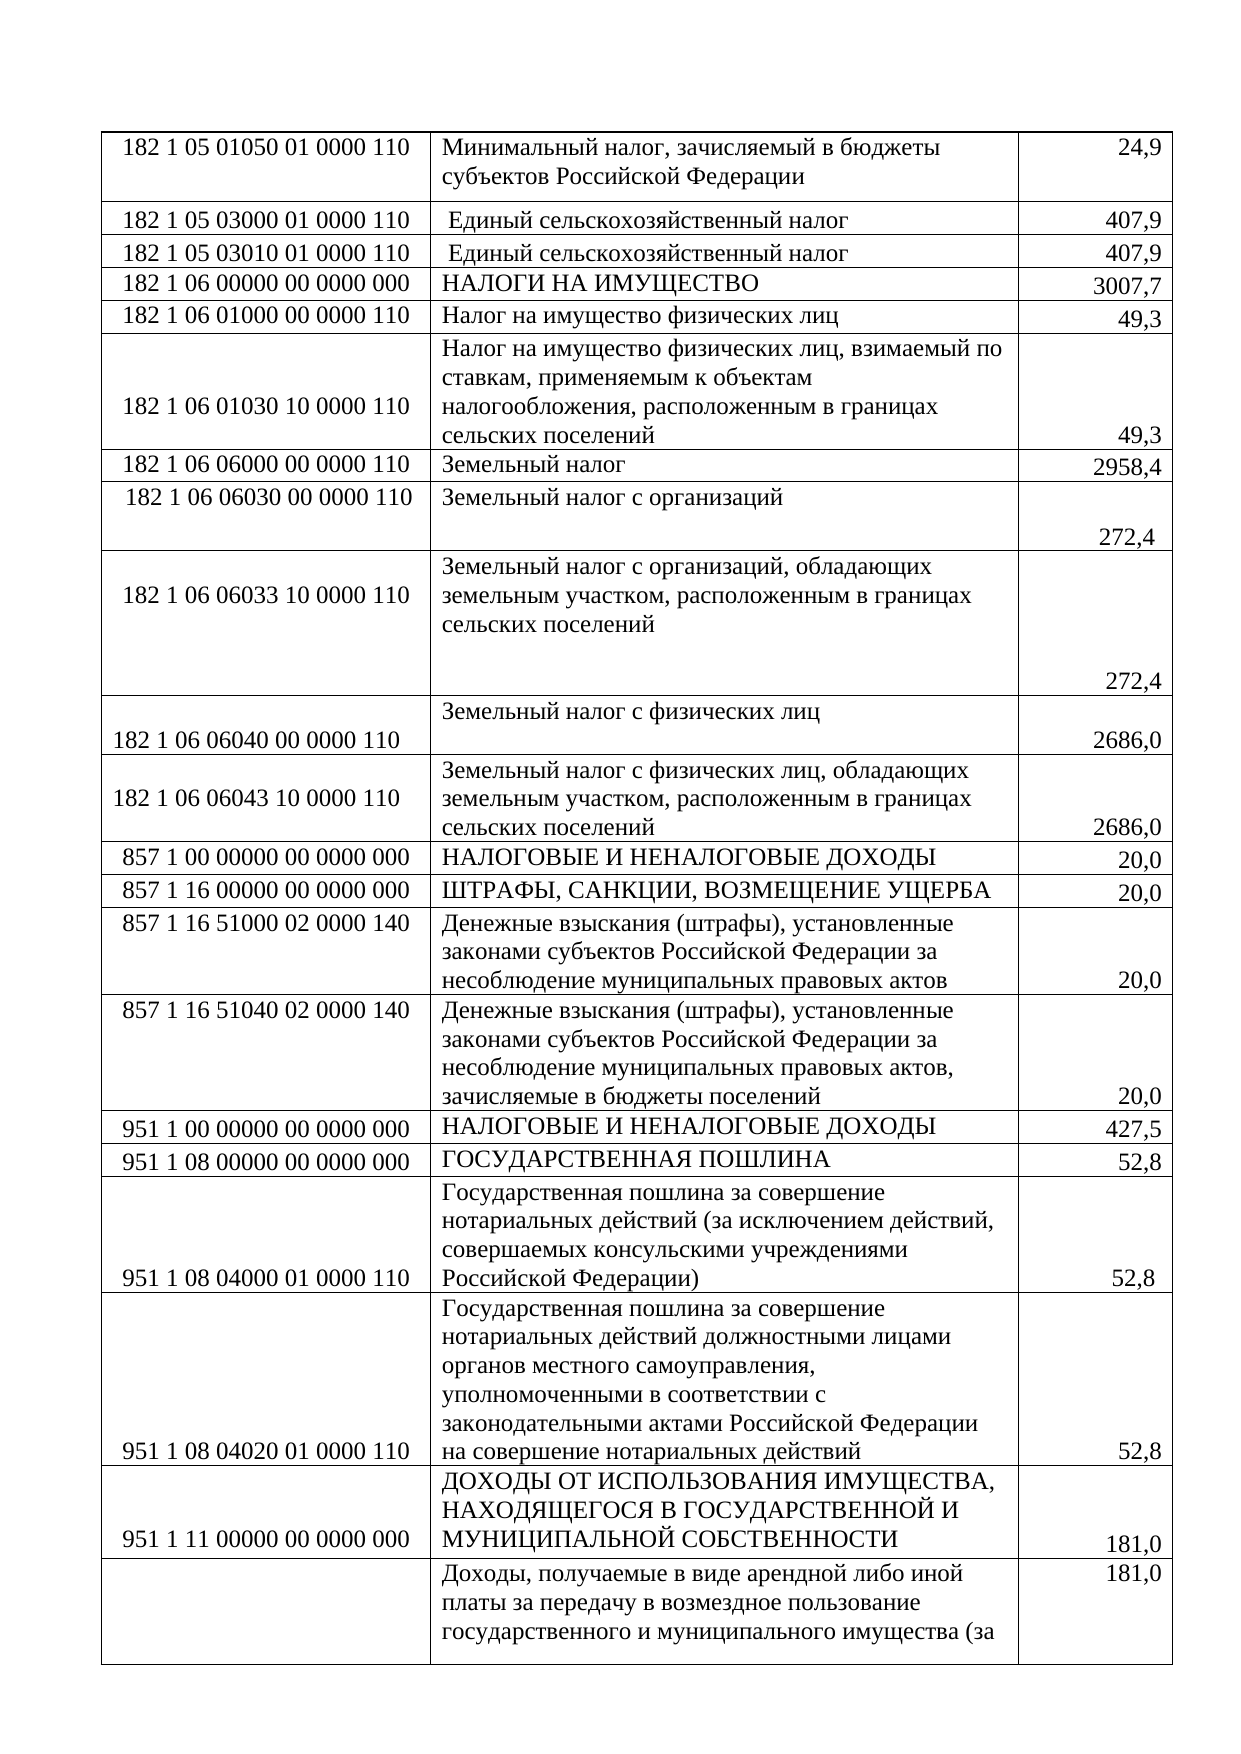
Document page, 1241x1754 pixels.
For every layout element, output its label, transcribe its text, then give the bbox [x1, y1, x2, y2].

table_cell Земельный налог с физических лиц [431, 696, 1018, 754]
table_cell ГОСУДАРСТВЕННАЯ ПОШЛИНА [431, 1144, 1018, 1176]
table_cell Денежные взыскания (штрафы), установленные законами субъектов Российской Федерации за несоблюдение муниципальных правовых актов, зачисляемые в бюджеты поселений [431, 995, 1018, 1110]
table_cell Земельный налог с организаций, обладающих земельным участком, расположенным в границах сельских поселений [431, 551, 1018, 695]
table_cell 49,3 [1019, 334, 1172, 448]
table_cell Земельный налог с физических лиц, обладающих земельным участком, расположенным в границах сельских поселений [431, 755, 1018, 841]
table_cell 951 1 11 00000 00 0000 000 [102, 1466, 430, 1557]
table_cell 182 1 06 06043 10 0000 110 [102, 755, 430, 841]
table_cell 951 1 08 00000 00 0000 000 [102, 1144, 430, 1176]
table_cell 20,0 [1019, 842, 1172, 874]
table_cell Налог на имущество физических лиц [431, 301, 1018, 332]
table_cell 182 1 06 06000 00 0000 110 [102, 450, 430, 481]
table_cell 182 1 06 01030 10 0000 110 [102, 334, 430, 448]
table_cell 20,0 [1019, 995, 1172, 1110]
table_cell 951 1 08 04000 01 0000 110 [102, 1177, 430, 1292]
table_cell Денежные взыскания (штрафы), установленные законами субъектов Российской Федерации за несоблюдение муниципальных правовых актов [431, 908, 1018, 994]
table_cell 182 1 06 01000 00 0000 110 [102, 301, 430, 332]
table_cell 182 1 05 01050 01 0000 110 [102, 133, 430, 201]
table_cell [431, 1559, 1018, 1664]
table_cell Государственная пошлина за совершение нотариальных действий должностными лицами органов местного самоуправления, уполномоченными в соответствии с законодательными актами Российской Федерации на совершение нотариальных действий [431, 1293, 1018, 1465]
table_cell 857 1 16 00000 00 0000 000 [102, 875, 430, 907]
table_cell НАЛОГОВЫЕ И НЕНАЛОГОВЫЕ ДОХОДЫ [431, 842, 1018, 874]
table_cell 407,9 [1019, 235, 1172, 267]
table_cell 857 1 00 00000 00 0000 000 [102, 842, 430, 874]
table_cell 182 1 06 00000 00 0000 000 [102, 268, 430, 299]
table_cell 2686,0 [1019, 696, 1172, 754]
table_cell 2958,4 [1019, 450, 1172, 481]
table_cell 20,0 [1019, 908, 1172, 994]
table_cell 52,8 [1019, 1144, 1172, 1176]
table_cell 49,3 [1019, 301, 1172, 332]
table_cell 857 1 16 51000 02 0000 140 [102, 908, 430, 994]
table_cell Единый сельскохозяйственный налог [431, 235, 1018, 267]
table_cell 951 1 00 00000 00 0000 000 [102, 1111, 430, 1143]
table_cell 182 1 05 03000 01 0000 110 [102, 202, 430, 234]
table_cell Государственная пошлина за совершение нотариальных действий (за исключением действий, совершаемых консульскими учреждениями Российской Федерации) [431, 1177, 1018, 1292]
table_cell 182 1 05 03010 01 0000 110 [102, 235, 430, 267]
table_cell 182 1 06 06040 00 0000 110 [102, 696, 430, 754]
table_cell 182 1 06 06030 00 0000 110 [102, 482, 430, 550]
table_cell ДОХОДЫ ОТ ИСПОЛЬЗОВАНИЯ ИМУЩЕСТВА, НАХОДЯЩЕГОСЯ В ГОСУДАРСТВЕННОЙ И МУНИЦИПАЛЬНОЙ СОБСТВЕННОСТИ [431, 1466, 1018, 1557]
table_cell Земельный налог [431, 450, 1018, 481]
table_cell 20,0 [1019, 875, 1172, 907]
table_cell 272,4 [1019, 482, 1172, 550]
table_cell 52,8 [1019, 1177, 1172, 1292]
table_cell НАЛОГОВЫЕ И НЕНАЛОГОВЫЕ ДОХОДЫ [431, 1111, 1018, 1143]
table_cell ШТРАФЫ, САНКЦИИ, ВОЗМЕЩЕНИЕ УЩЕРБА [431, 875, 1018, 907]
table_cell 52,8 [1019, 1293, 1172, 1465]
table_cell 3007,7 [1019, 268, 1172, 299]
table_cell Налог на имущество физических лиц, взимаемый по ставкам, применяемым к объектам налогообложения, расположенным в границах сельских поселений [431, 334, 1018, 448]
table_cell 427,5 [1019, 1111, 1172, 1143]
table_cell 181,0 [1019, 1466, 1172, 1557]
table_cell Земельный налог с организаций [431, 482, 1018, 550]
table_cell НАЛОГИ НА ИМУЩЕСТВО [431, 268, 1018, 299]
table_cell 857 1 16 51040 02 0000 140 [102, 995, 430, 1110]
table_cell 407,9 [1019, 202, 1172, 234]
table_cell 24,9 [1019, 133, 1172, 201]
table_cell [102, 1559, 430, 1664]
table_cell 272,4 [1019, 551, 1172, 695]
table_cell 182 1 06 06033 10 0000 110 [102, 551, 430, 695]
table_cell 181,0 [1019, 1559, 1172, 1664]
table_cell Минимальный налог, зачисляемый в бюджеты субъектов Российской Федерации [431, 133, 1018, 201]
table_cell Единый сельскохозяйственный налог [431, 202, 1018, 234]
table_cell 951 1 08 04020 01 0000 110 [102, 1293, 430, 1465]
table_cell 2686,0 [1019, 755, 1172, 841]
